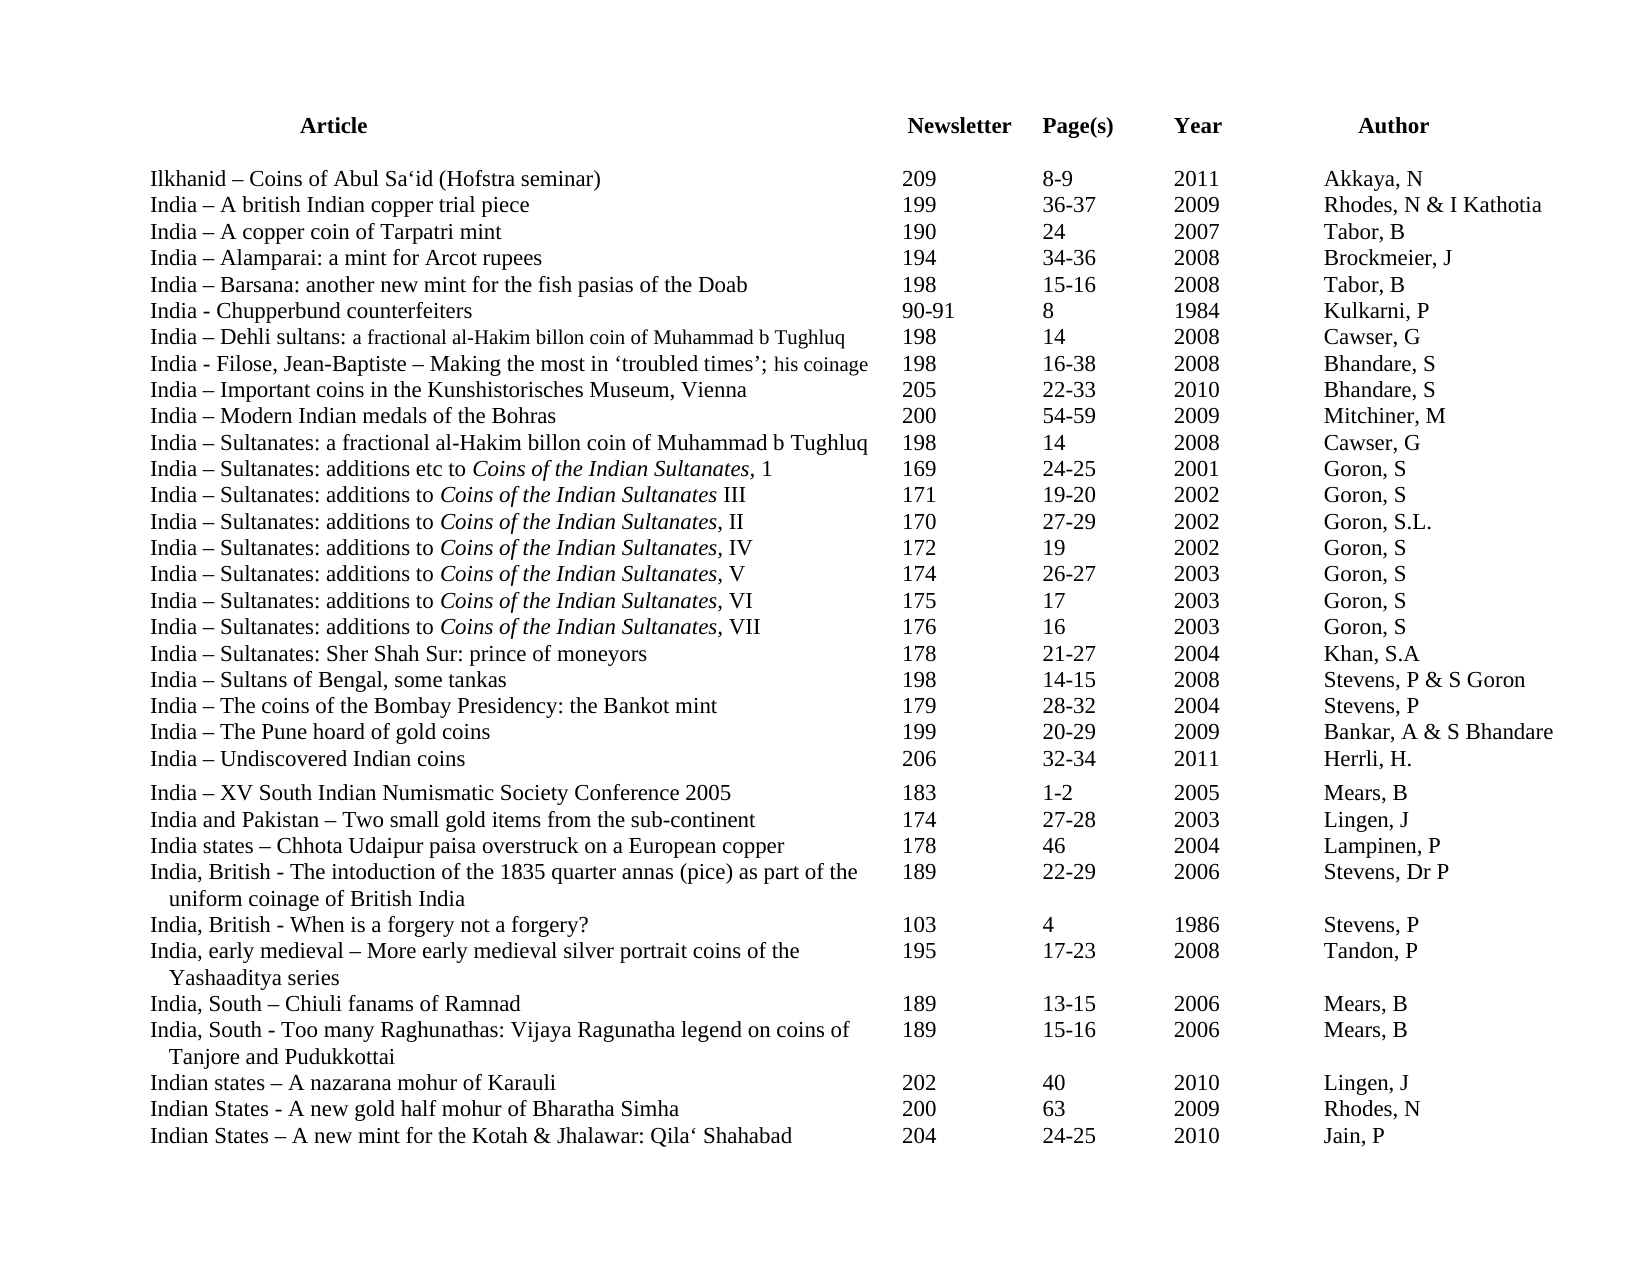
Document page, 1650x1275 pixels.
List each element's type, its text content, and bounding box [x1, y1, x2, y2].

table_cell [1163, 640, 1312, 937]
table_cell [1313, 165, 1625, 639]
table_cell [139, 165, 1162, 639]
table_header Article [139, 113, 888, 165]
table_header Page(s) [1031, 113, 1162, 165]
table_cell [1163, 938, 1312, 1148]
table_header Newsletter [888, 113, 1031, 165]
table_header Author [1313, 113, 1625, 165]
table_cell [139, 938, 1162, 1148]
table_header Year [1163, 113, 1312, 165]
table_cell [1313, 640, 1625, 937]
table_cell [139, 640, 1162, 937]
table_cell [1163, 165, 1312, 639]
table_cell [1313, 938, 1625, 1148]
